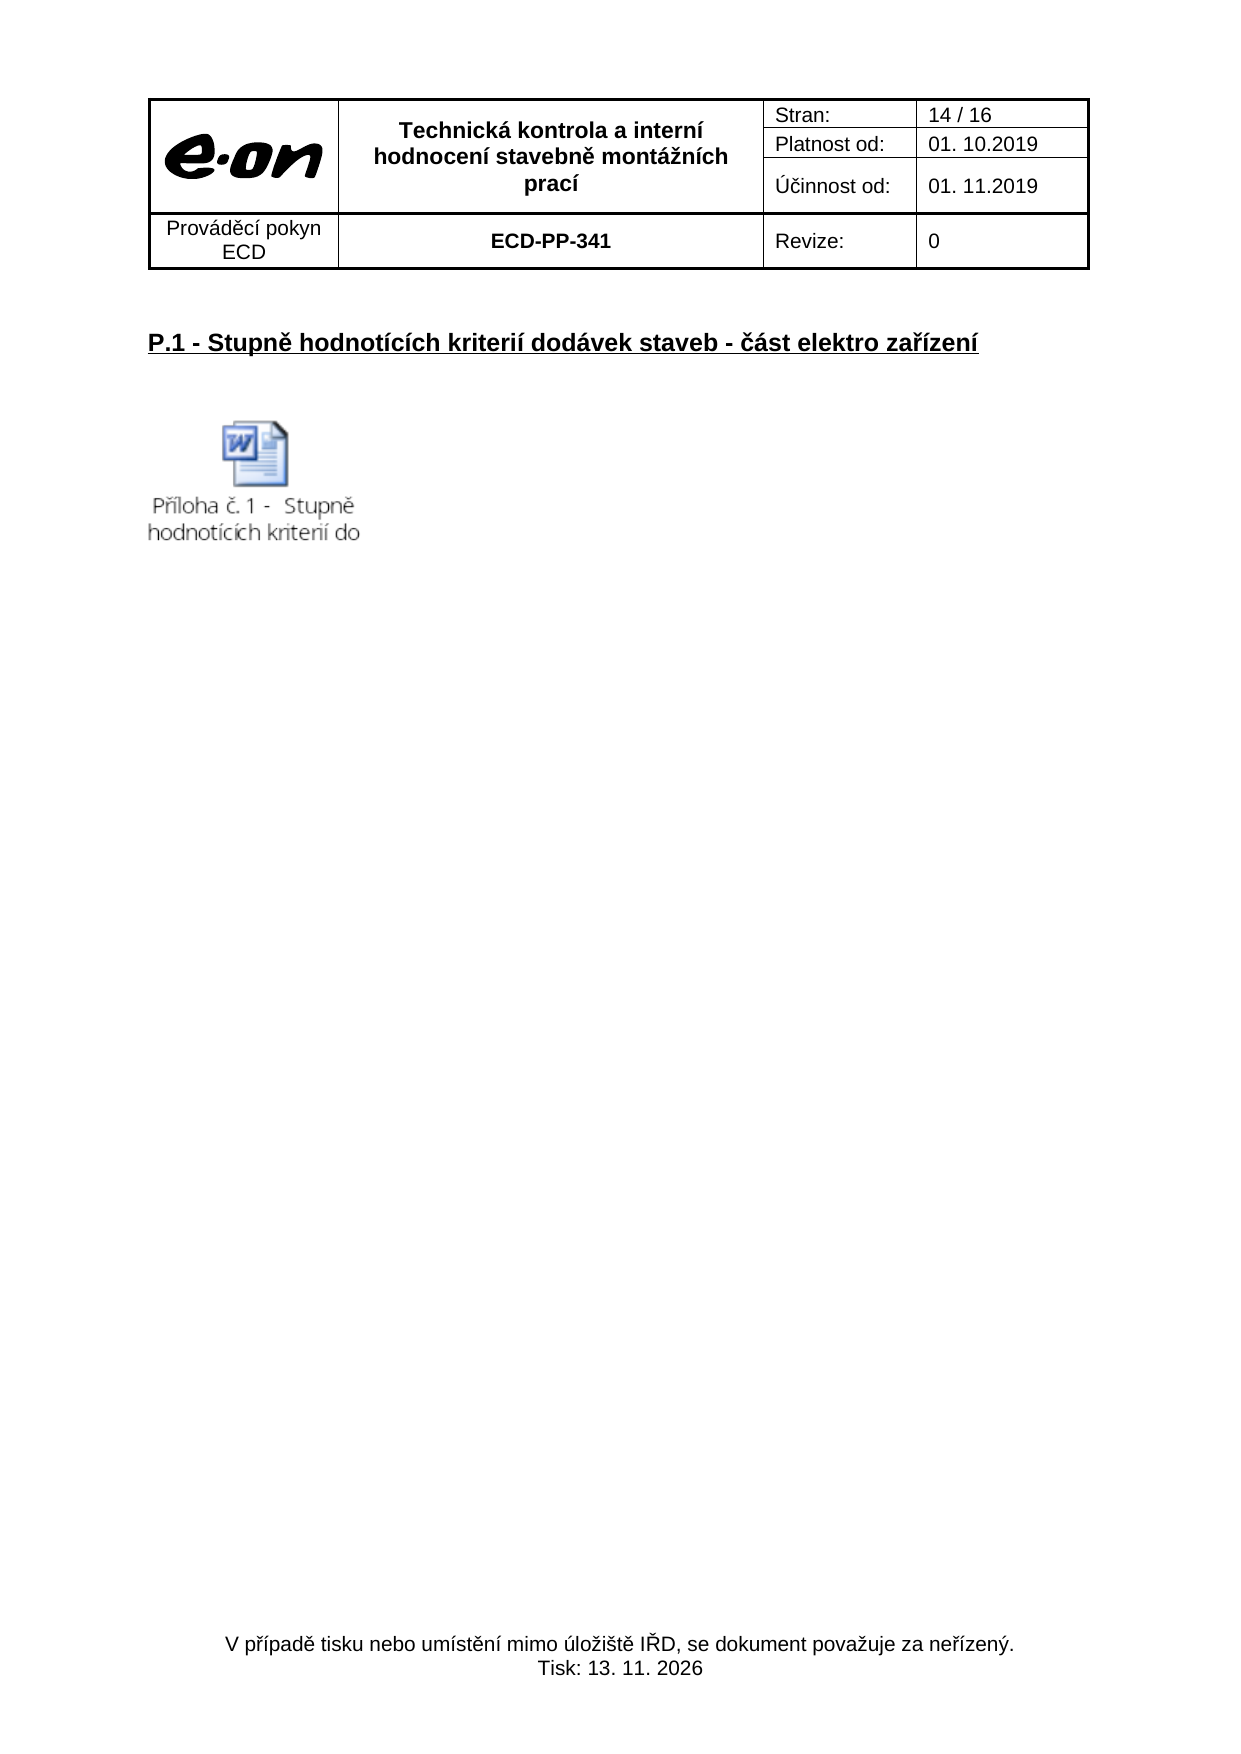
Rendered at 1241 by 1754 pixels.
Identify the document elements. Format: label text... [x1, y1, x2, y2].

text P.1 - Stupně hodnotících kriterií dodávek staveb - část elektro zařízení [148, 327, 1092, 356]
